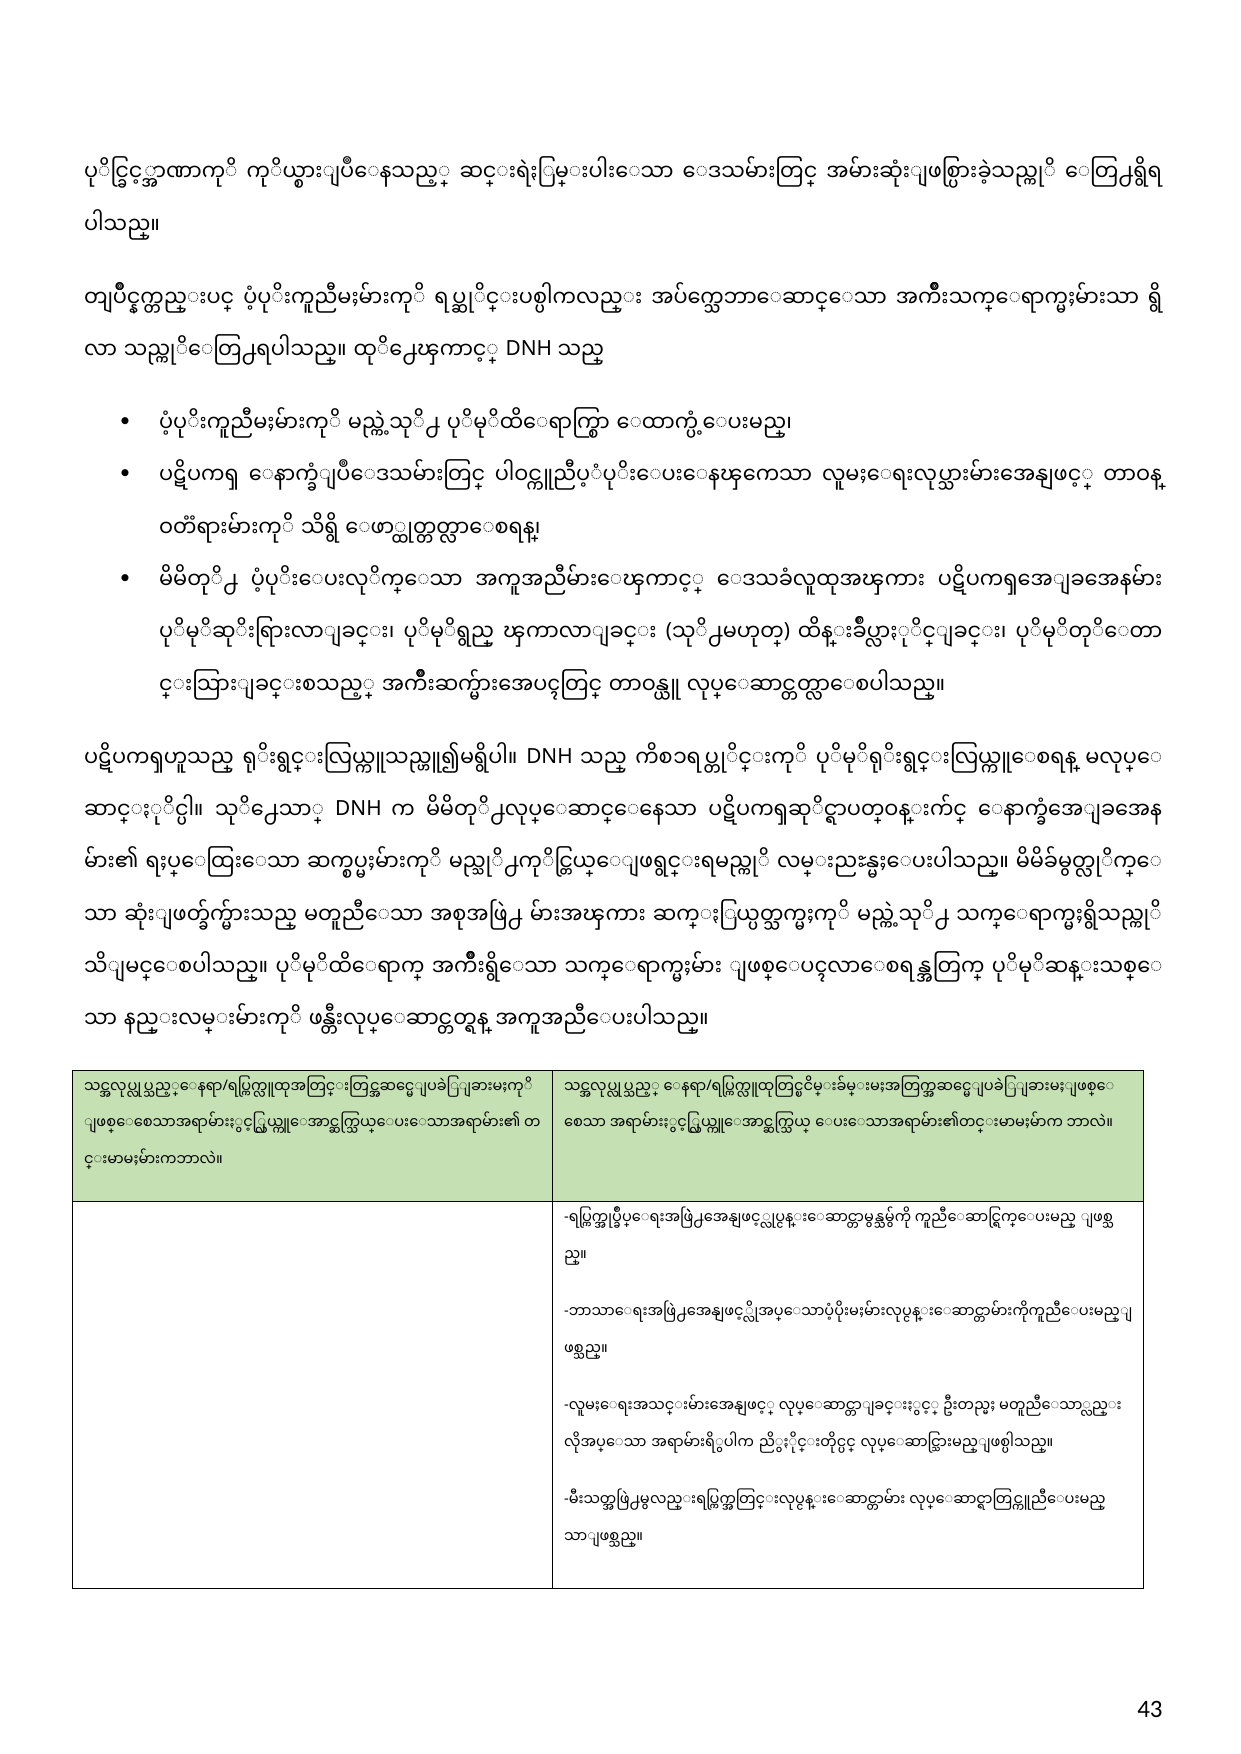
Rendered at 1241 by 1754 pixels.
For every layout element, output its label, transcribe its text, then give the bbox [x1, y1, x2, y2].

list ပဋိပကၡ ေနာက္ခံျပဳေဒသမ်ားတြင္ ပါဝင္ကူညီပ့ံပုိးေပးေနၾကေသာ လူမႈေရးလုပ္သားမ်ားအေနျဖင့္ တာဝန္ ဝတၱရားမ်ားကုိ သိရွိ ေဖာ္ထုတ္တတ္လာေစရန္၊ [121, 453, 1162, 551]
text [84, 150, 1162, 248]
table_cell -ရပ္ကြက္အုပ္ခ်ဳပ္ေရးအဖြဲဲ႕အေနျဖင့္လုပ္ငန္းေဆာင္တာမွန္သမွ်ကို ကူညီေဆာင္ရြက္ေပးမည္ ျဖစ္သည္။ -ဘာသာေရးအဖြဲ႕အေနျဖင့္လိုအပ္ေသာပံ့ပိုးမႈမ်ားလုပ္ငန္းေဆာင္တာမ်ားကိုကူညီေပးမည္ျဖစ္သည္။ -လူမႈေရးအသင္းမ်ားအေနျဖင့္ လုပ္ေဆာင္တာျခင္းႏွင့္ ဦးတည္မႈ မတူညီေသာ္လည္း လိုအပ္ေသာ အရာမ်ားရိွပါက ညိွႏိုင္းတိုင္ပင္ လုပ္ေဆာင္သြားမည္ျဖစ္ပါသည္။ -မီးသတ္အဖြဲ႕မွလည္းရပ္ကြက္အတြင္းလုပ္ငန္းေဆာင္တာမ်ား လုပ္ေဆာင္ရာတြင္ကူညီေပးမည္ သာျဖစ္သည္။ -ရပ္ကြက္အတြင္းရွိိ အမ်ိဳးသမီးႏွင့္ မိဘႏွင့္ကေလးေစာင့္ေရွာက္ေရး အသင္းမ်ားသည္လည္း လိုအပ္ပါကရပ္ကြက္ဖြံ႕ၿဖိဳးေရးလုပ္ငန္းမ်ား တြင္လိုအပ္သလို ခ်ိတ္ဆက္ေဆာင္ရြက္ လုပ္ေဆာင္ သြားမည္ျဖစ္သည္။ [553, 1202, 1143, 1587]
table_header သင္အလုပ္လုပ္သည့္ေနရာ/ရပ္ကြက္လူထုအတြင္းတြင္အဆင္မေျပခဲြျခားမႈကုိ ျဖစ္ေစေသာအရာမ်ားႏွင့္လြယ္ကူေအာင္ဆက္သြယ္ေပးေသာအရာမ်ား၏ တင္းမာမႈမ်ားကဘာလဲ။ [73, 1071, 552, 1201]
text ပဋိပကၡဟူသည္ ရုိးရွင္းလြယ္ကူသည္ဟူ၍မရွိပါ။ DNH သည္ ကိစၥရပ္တုိင္းကုိ ပုိမုိရုိးရွင္းလြယ္ကူေစရန္ မလုပ္ေဆာင္ႏုိင္ပါ။ သုိ႕ေသာ္ DNH က မိမိတုိ႕လုပ္ေဆာင္ေနေသာ ပဋိပကၡဆုိင္ရာပတ္ဝန္းက်င္ ေနာက္ခံအေျခအေနမ်ား၏ ရႈပ္ေထြးေသာ ဆက္စပ္မႈမ်ားကုိ မည္သုိ႕ကုိင္တြယ္ေျဖရွင္းရမည္ကုိ လမ္းညႊန္မႈေပးပါသည္။ မိမိခ်မွတ္လုိက္ေသာ ဆုံးျဖတ္ခ်က္မ်ားသည္ မတူညီေသာ အစုအဖြဲ႕ မ်ားအၾကား ဆက္ႏြယ္ပတ္သက္မႈကုိ မည္ကဲ့သုိ႕ သက္ေရာက္မႈရွိသည္ကုိ သိျမင္ေစပါသည္။ ပုိမုိထိေရာက္ အက်ိဳးရွိေသာ သက္ေရာက္မႈမ်ား ျဖစ္ေပၚလာေစရန္အတြက္ ပုိမုိဆန္းသစ္ေသာ နည္းလမ္းမ်ားကုိ ဖန္တီးလုပ္ေဆာင္တတ္ရန္ အကူအညီေပးပါသည္။ [84, 735, 1162, 1042]
list မိမိတုိ႕ ပံ့ပုိးေပးလုိက္ေသာ အကူအညီမ်ားေၾကာင့္ ေဒသခံလူထုအၾကား ပဋိပကၡအေျခအေနမ်ား ပုိမုိဆုိးရြားလာျခင္း၊ ပုိမုိရွည္ ၾကာလာျခင္း (သုိ႕မဟုတ္) ထိန္းခ်ဳပ္လာႏုိင္ျခင္း၊ ပုိမုိတုိေတာင္းသြားျခင္းစသည့္ အက်ိဳးဆက္မ်ားအေပၚတြင္ တာဝန္ယူ လုပ္ေဆာင္တတ္လာေစပါသည္။ [121, 558, 1162, 708]
list ပံ့ပုိးကူညီမႈမ်ားကုိ မည္ကဲ့သုိ႕ ပုိမုိထိေရာက္စြာ ေထာက္ပံ့ေပးမည္၊ [121, 401, 1162, 446]
text တျပိဳင္နက္တည္းပင္ ပံ့ပုိးကူညီမႈမ်ားကုိ ရပ္ဆုိင္းပစ္ပါကလည္း အပ်က္သေဘာေဆာင္ေသာ အက်ိဳးသက္ေရာက္မႈမ်ားသာ ရွိလာ သည္ကုိေတြ႕ရပါသည္။ ထုိ႕ေၾကာင့္ DNH သည္ [84, 275, 1162, 373]
table_header သင္အလုပ္လုပ္သည့္ ေနရာ/ရပ္ကြက္လူထုတြင္ၿငိမ္းခ်မ္းမႈအတြက္အဆင္မေျပခဲြျခားမႈျဖစ္ေစေသာ အရာမ်ားႏွင့္လြယ္ကူေအာင္ဆက္သြယ္ ေပးေသာအရာမ်ား၏တင္းမာမႈမ်ာက ဘာလဲ။ [553, 1071, 1143, 1201]
table_cell [73, 1202, 552, 1587]
